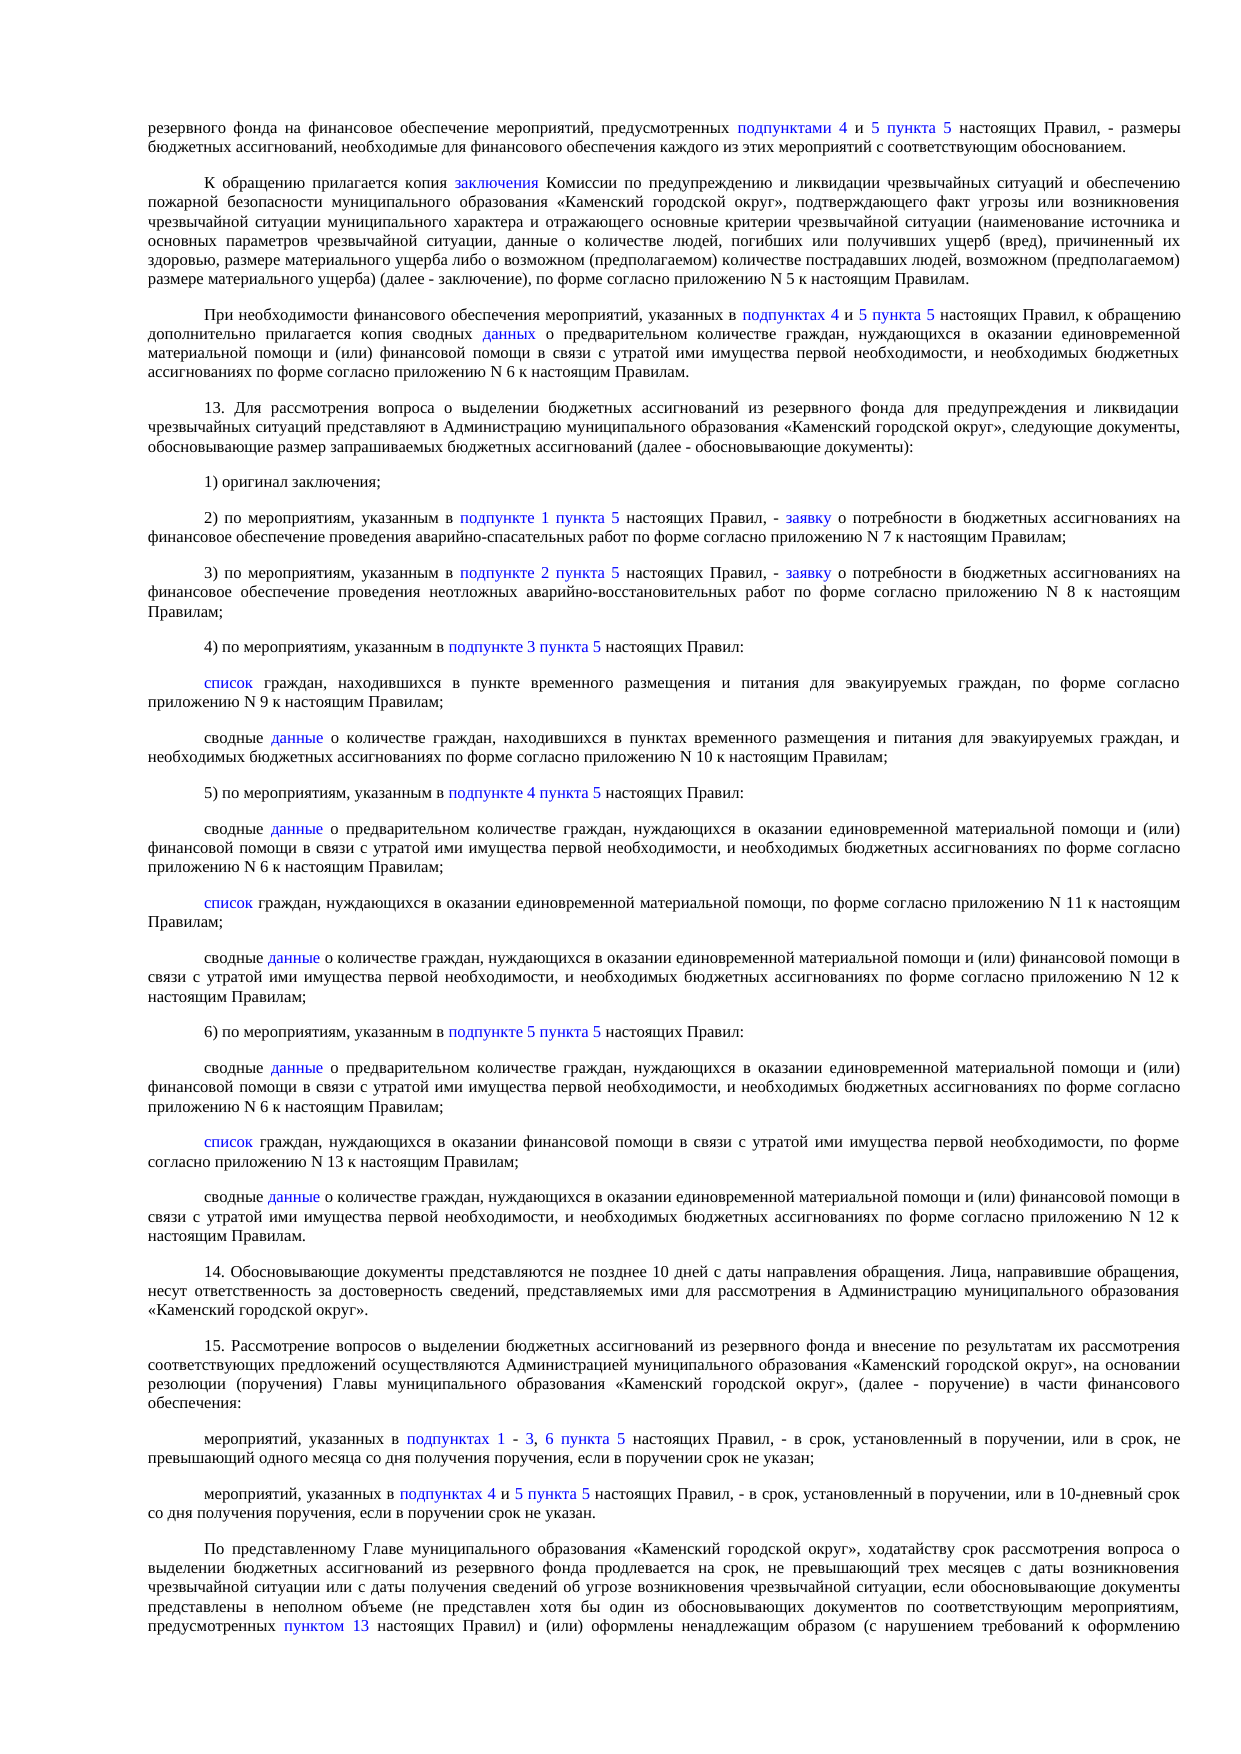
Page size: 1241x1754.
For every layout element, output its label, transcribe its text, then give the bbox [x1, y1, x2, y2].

text 1) оригинал заключения; [148, 472, 1181, 491]
text 2) по мероприятиям, указанным в подпункте 1 пункта 5 настоящих Правил, - заявку о потребности в бюджетных ассигнованиях на финансовое обеспечение проведения аварийно-спасательных работ по форме согласно приложению N 7 к настоящим Правилам; [148, 508, 1181, 546]
text 6) по мероприятиям, указанным в подпункте 5 пункта 5 настоящих Правил: [148, 1022, 1181, 1041]
text При необходимости финансового обеспечения мероприятий, указанных в подпунктах 4 и 5 пункта 5 настоящих Правил, к обращению дополнительно прилагается копия сводных данных о предварительном количестве граждан, нуждающихся в оказании единовременной материальной помощи и (или) финансовой помощи в связи с утратой ими имущества первой необходимости, и необходимых бюджетных ассигнованиях по форме согласно приложению N 6 к настоящим Правилам. [148, 305, 1181, 381]
text мероприятий, указанных в подпунктах 4 и 5 пункта 5 настоящих Правил, - в срок, установленный в поручении, или в 10-дневный срок со дня получения поручения, если в поручении срок не указан. [148, 1484, 1181, 1522]
text сводные данные о количестве граждан, нуждающихся в оказании единовременной материальной помощи и (или) финансовой помощи в связи с утратой ими имущества первой необходимости, и необходимых бюджетных ассигнованиях по форме согласно приложению N 12 к настоящим Правилам. [148, 1187, 1181, 1245]
text список граждан, нуждающихся в оказании единовременной материальной помощи, по форме согласно приложению N 11 к настоящим Правилам; [148, 893, 1181, 931]
text 4) по мероприятиям, указанным в подпункте 3 пункта 5 настоящих Правил: [148, 637, 1181, 656]
text список граждан, находившихся в пункте временного размещения и питания для эвакуируемых граждан, по форме согласно приложению N 9 к настоящим Правилам; [148, 673, 1181, 711]
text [148, 118, 1181, 156]
text 15. Рассмотрение вопросов о выделении бюджетных ассигнований из резервного фонда и внесение по результатам их рассмотрения соответствующих предложений осуществляются Администрацией муниципального образования «Каменский городской округ», на основании резолюции (поручения) Главы муниципального образования «Каменский городской округ», (далее - поручение) в части финансового обеспечения: [148, 1336, 1181, 1412]
text список граждан, нуждающихся в оказании финансовой помощи в связи с утратой ими имущества первой необходимости, по форме согласно приложению N 13 к настоящим Правилам; [148, 1132, 1181, 1171]
text сводные данные о количестве граждан, нуждающихся в оказании единовременной материальной помощи и (или) финансовой помощи в связи с утратой ими имущества первой необходимости, и необходимых бюджетных ассигнованиях по форме согласно приложению N 12 к настоящим Правилам; [148, 948, 1181, 1006]
text сводные данные о предварительном количестве граждан, нуждающихся в оказании единовременной материальной помощи и (или) финансовой помощи в связи с утратой ими имущества первой необходимости, и необходимых бюджетных ассигнованиях по форме согласно приложению N 6 к настоящим Правилам; [148, 1058, 1181, 1116]
text 3) по мероприятиям, указанным в подпункте 2 пункта 5 настоящих Правил, - заявку о потребности в бюджетных ассигнованиях на финансовое обеспечение проведения неотложных аварийно-восстановительных работ по форме согласно приложению N 8 к настоящим Правилам; [148, 563, 1181, 621]
text 5) по мероприятиям, указанным в подпункте 4 пункта 5 настоящих Правил: [148, 783, 1181, 802]
text мероприятий, указанных в подпунктах 1 - 3, 6 пункта 5 настоящих Правил, - в срок, установленный в поручении, или в срок, не превышающий одного месяца со дня получения поручения, если в поручении срок не указан; [148, 1429, 1181, 1467]
text 14. Обосновывающие документы представляются не позднее 10 дней с даты направления обращения. Лица, направившие обращения, несут ответственность за достоверность сведений, представляемых ими для рассмотрения в Администрацию муниципального образования «Каменский городской округ». [148, 1261, 1181, 1319]
text 13. Для рассмотрения вопроса о выделении бюджетных ассигнований из резервного фонда для предупреждения и ликвидации чрезвычайных ситуаций представляют в Администрацию муниципального образования «Каменский городской округ», следующие документы, обосновывающие размер запрашиваемых бюджетных ассигнований (далее - обосновывающие документы): [148, 398, 1181, 456]
text К обращению прилагается копия заключения Комиссии по предупреждению и ликвидации чрезвычайных ситуаций и обеспечению пожарной безопасности муниципального образования «Каменский городской округ», подтверждающего факт угрозы или возникновения чрезвычайной ситуации муниципального характера и отражающего основные критерии чрезвычайной ситуации (наименование источника и основных параметров чрезвычайной ситуации, данные о количестве людей, погибших или получивших ущерб (вред), причиненный их здоровью, размере материального ущерба либо о возможном (предполагаемом) количестве пострадавших людей, возможном (предполагаемом) размере материального ущерба) (далее - заключение), по форме согласно приложению N 5 к настоящим Правилам. [148, 173, 1181, 288]
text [148, 1539, 1181, 1635]
text сводные данные о количестве граждан, находившихся в пунктах временного размещения и питания для эвакуируемых граждан, и необходимых бюджетных ассигнованиях по форме согласно приложению N 10 к настоящим Правилам; [148, 728, 1181, 766]
text сводные данные о предварительном количестве граждан, нуждающихся в оказании единовременной материальной помощи и (или) финансовой помощи в связи с утратой ими имущества первой необходимости, и необходимых бюджетных ассигнованиях по форме согласно приложению N 6 к настоящим Правилам; [148, 819, 1181, 876]
